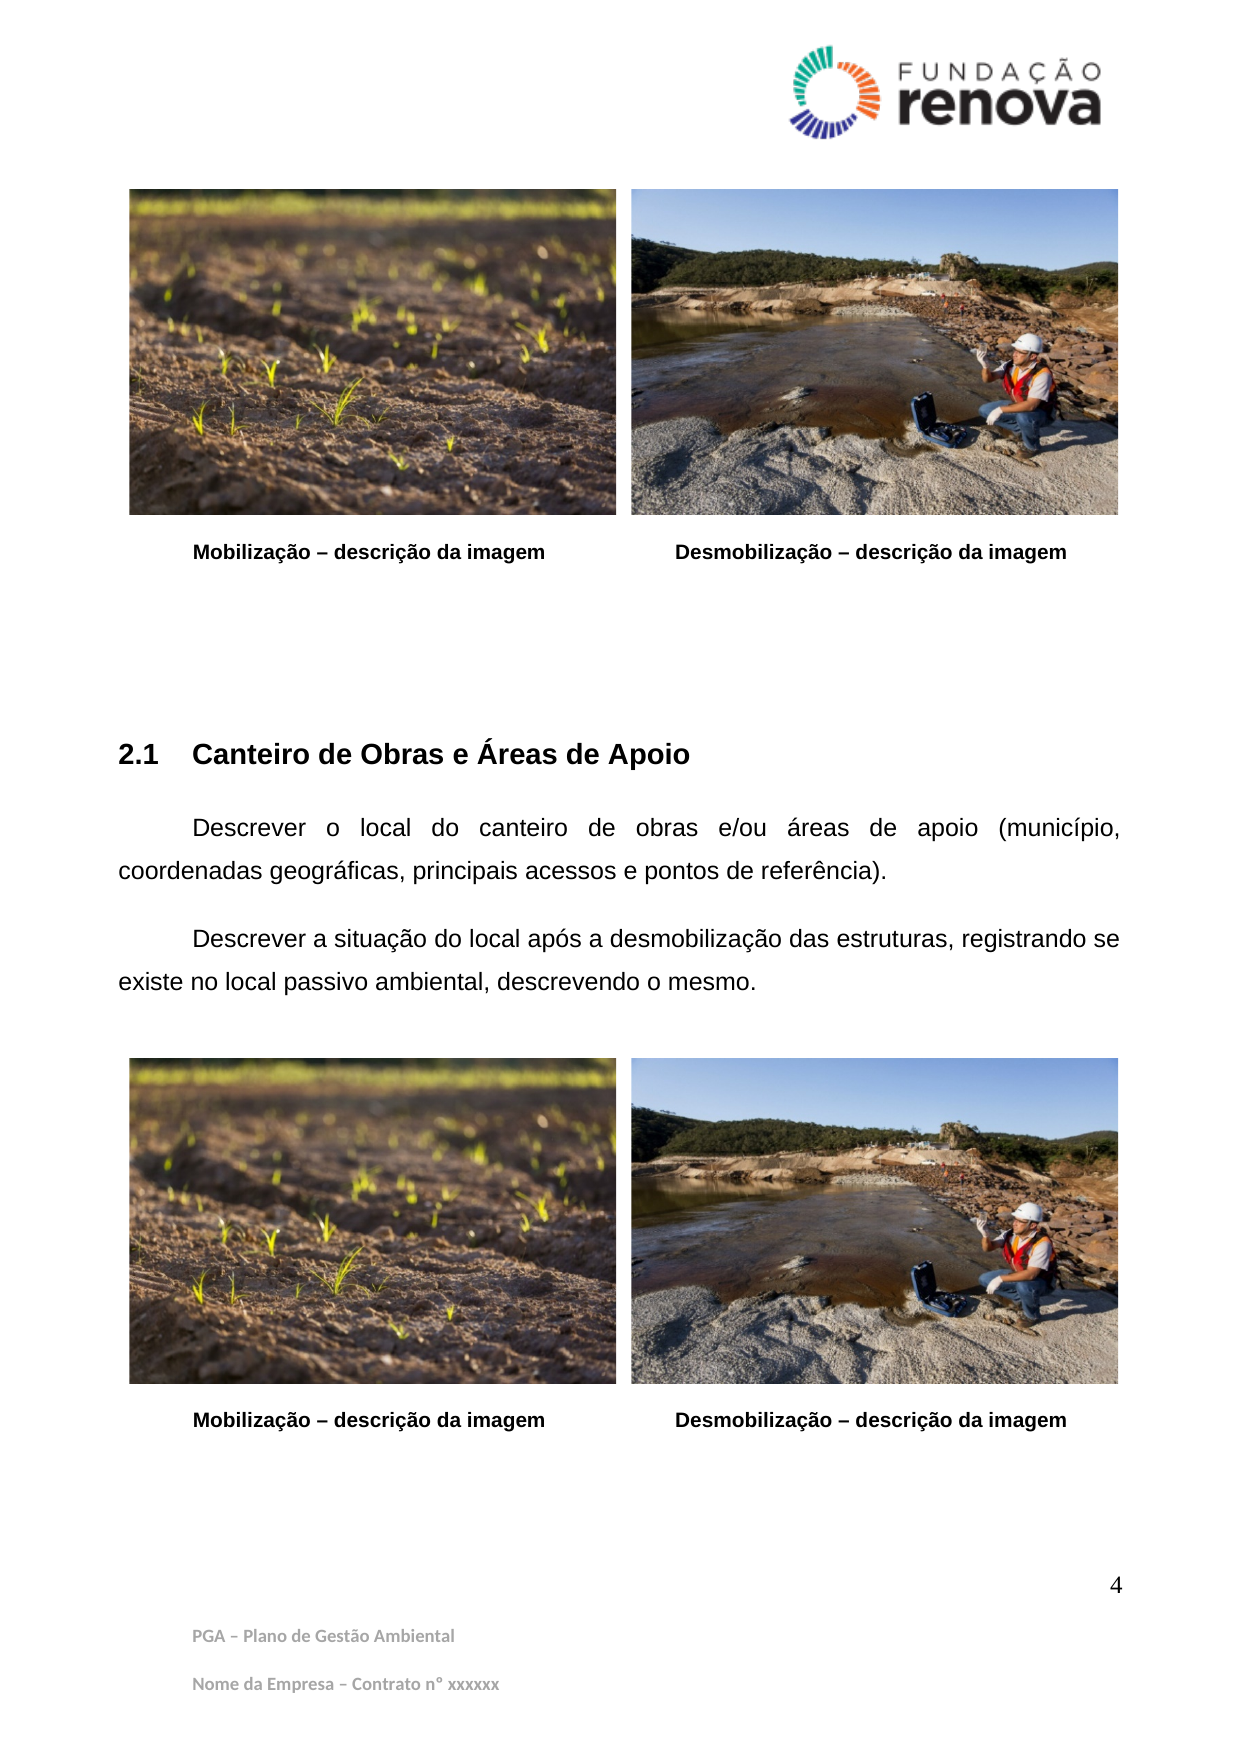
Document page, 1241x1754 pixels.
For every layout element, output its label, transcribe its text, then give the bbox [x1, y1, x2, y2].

picture [631, 189, 1119, 515]
table_header [620, 177, 1122, 527]
table_cell Desmobilização – descrição da imagem [620, 1396, 1122, 1445]
picture [129, 1058, 617, 1384]
table_header [118, 1046, 620, 1396]
text Descrever a situação do local após a desmobilização das estruturas, registrando se existe no local passivo ambiental, descrevendo o mesmo. [118, 924, 1122, 996]
table_cell Desmobilização – descrição da imagem [620, 527, 1122, 576]
subtitle Canteiro de Obras e Áreas de Apoio [118, 737, 1122, 771]
text Descrever o local do canteiro de obras e/ou áreas de apoio (município, coordenadas geográficas, principais acessos e pontos de referência). [118, 812, 1122, 884]
table_cell Mobilização – descrição da imagem [118, 1396, 620, 1445]
table_cell Mobilização – descrição da imagem [118, 527, 620, 576]
picture [129, 189, 617, 515]
table_header [118, 177, 620, 527]
picture [631, 1058, 1119, 1384]
table_header [620, 1046, 1122, 1396]
